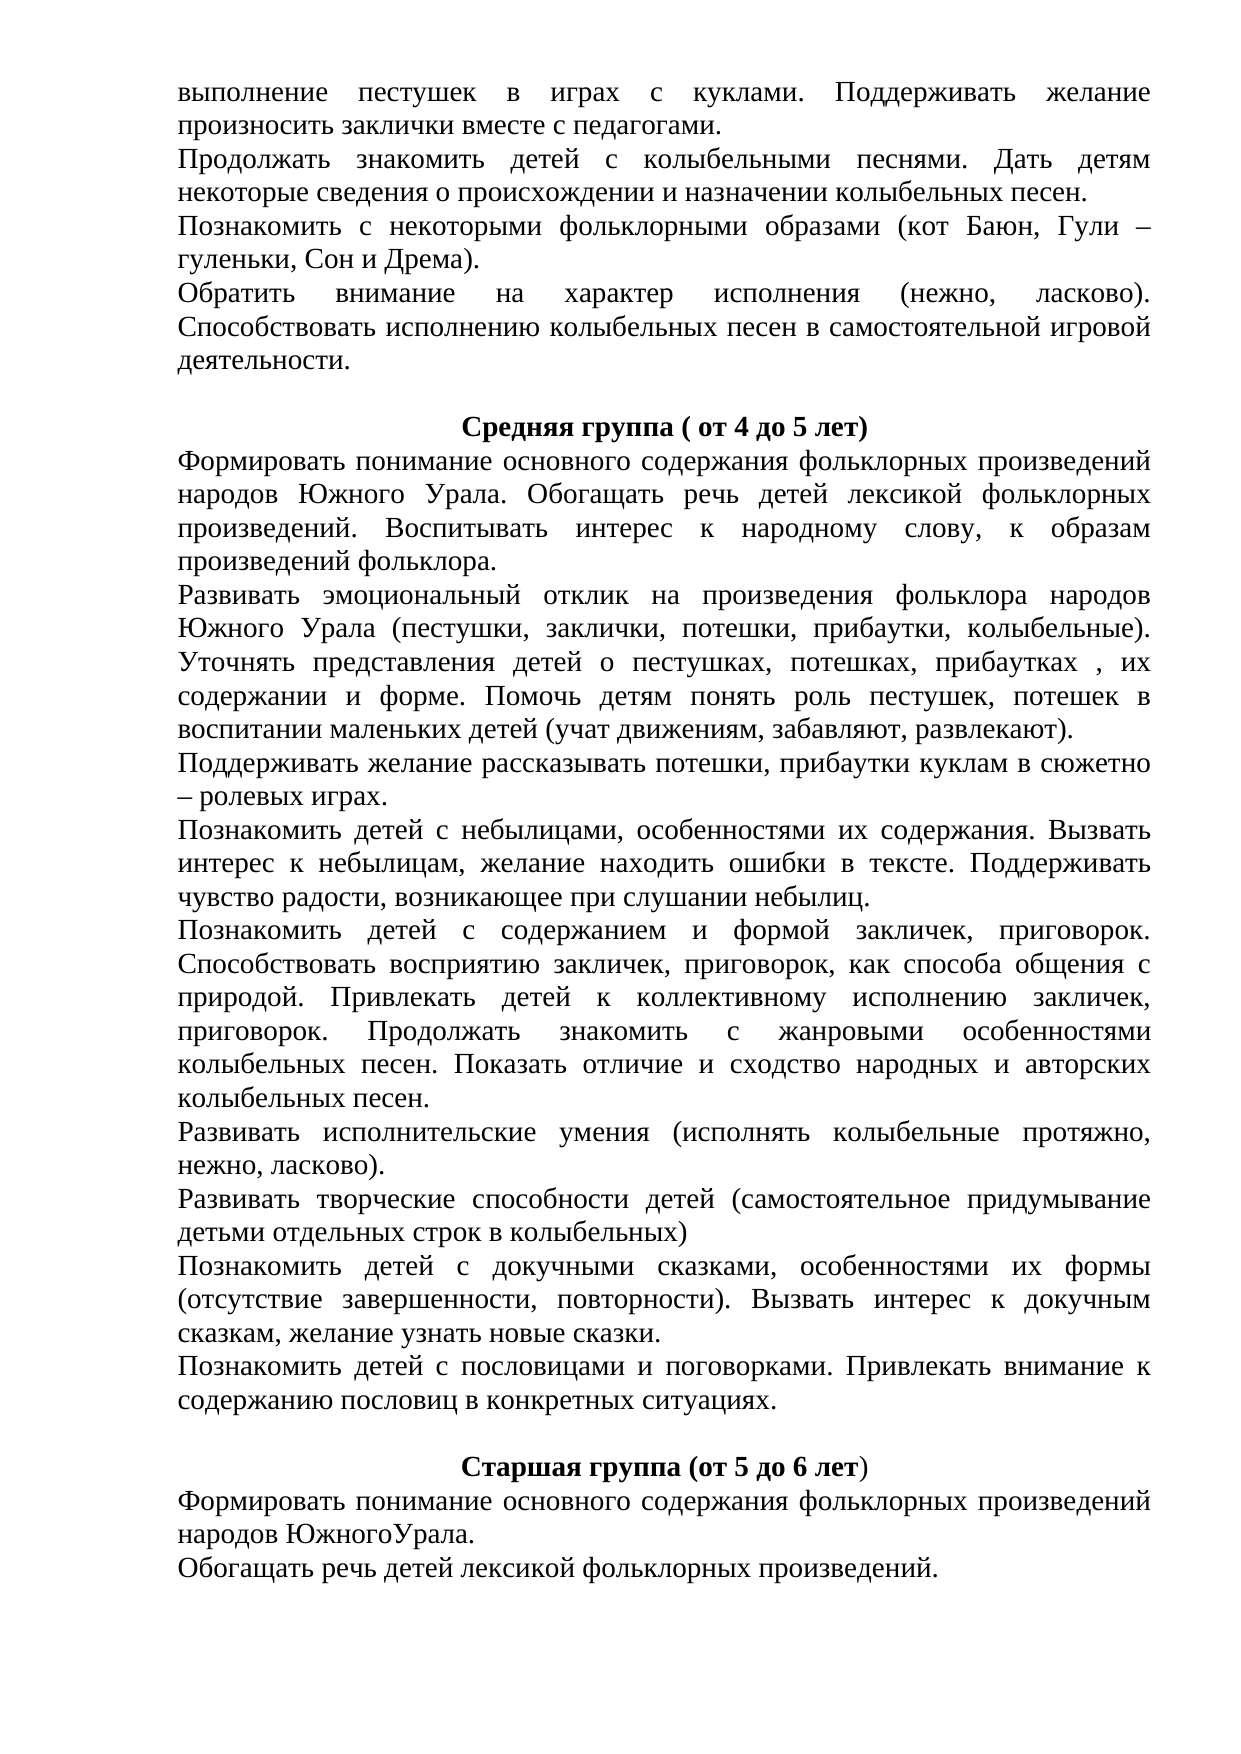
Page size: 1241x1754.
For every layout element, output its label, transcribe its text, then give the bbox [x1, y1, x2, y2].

text Старшая группа (от 5 до 6 лет) [177, 1449, 1152, 1483]
text Средняя группа ( от 4 до 5 лет) [177, 409, 1152, 443]
text Познакомить детей с докучными сказками, особенностями их формы (отсутствие завершенности, повторности). Вызвать интерес к докучным сказкам, желание узнать новые сказки. [177, 1248, 1152, 1348]
text Познакомить с некоторыми фольклорными образами (кот Баюн, Гули – гуленьки, Сон и Дрема). [177, 208, 1152, 275]
text Познакомить детей с небылицами, особенностями их содержания. Вызвать интерес к небылицам, желание находить ошибки в тексте. Поддерживать чувство радости, возникающее при слушании небылиц. [177, 812, 1152, 912]
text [177, 74, 1152, 141]
text Продолжать знакомить детей с колыбельными песнями. Дать детям некоторые сведения о происхождении и назначении колыбельных песен. [177, 141, 1152, 208]
text Развивать исполнительские умения (исполнять колыбельные протяжно, нежно, ласково). [177, 1114, 1152, 1181]
text Поддерживать желание рассказывать потешки, прибаутки куклам в сюжетно – ролевых играх. [177, 745, 1152, 812]
text Познакомить детей с содержанием и формой закличек, приговорок. Способствовать восприятию закличек, приговорок, как способа общения с природой. Привлекать детей к коллективному исполнению закличек, приговорок. Продолжать знакомить с жанровыми особенностями колыбельных песен. Показать отличие и сходство народных и авторских колыбельных песен. [177, 912, 1152, 1114]
text Развивать творческие способности детей (самостоятельное придумывание детьми отдельных строк в колыбельных) [177, 1181, 1152, 1248]
text Обогащать речь детей лексикой фольклорных произведений. [177, 1550, 1152, 1583]
text Развивать эмоциональный отклик на произведения фольклора народов Южного Урала (пестушки, заклички, потешки, прибаутки, колыбельные). Уточнять представления детей о пестушках, потешках, прибаутках , их содержании и форме. Помочь детям понять роль пестушек, потешек в воспитании маленьких детей (учат движениям, забавляют, развлекают). [177, 577, 1152, 745]
text Обратить внимание на характер исполнения (нежно, ласково). Способствовать исполнению колыбельных песен в самостоятельной игровой деятельности. [177, 275, 1152, 376]
text Формировать понимание основного содержания фольклорных произведений народов ЮжногоУрала. [177, 1483, 1152, 1550]
text Формировать понимание основного содержания фольклорных произведений народов Южного Урала. Обогащать речь детей лексикой фольклорных произведений. Воспитывать интерес к народному слову, к образам произведений фольклора. [177, 443, 1152, 577]
text Познакомить детей с пословицами и поговорками. Привлекать внимание к содержанию пословиц в конкретных ситуациях. [177, 1348, 1152, 1416]
